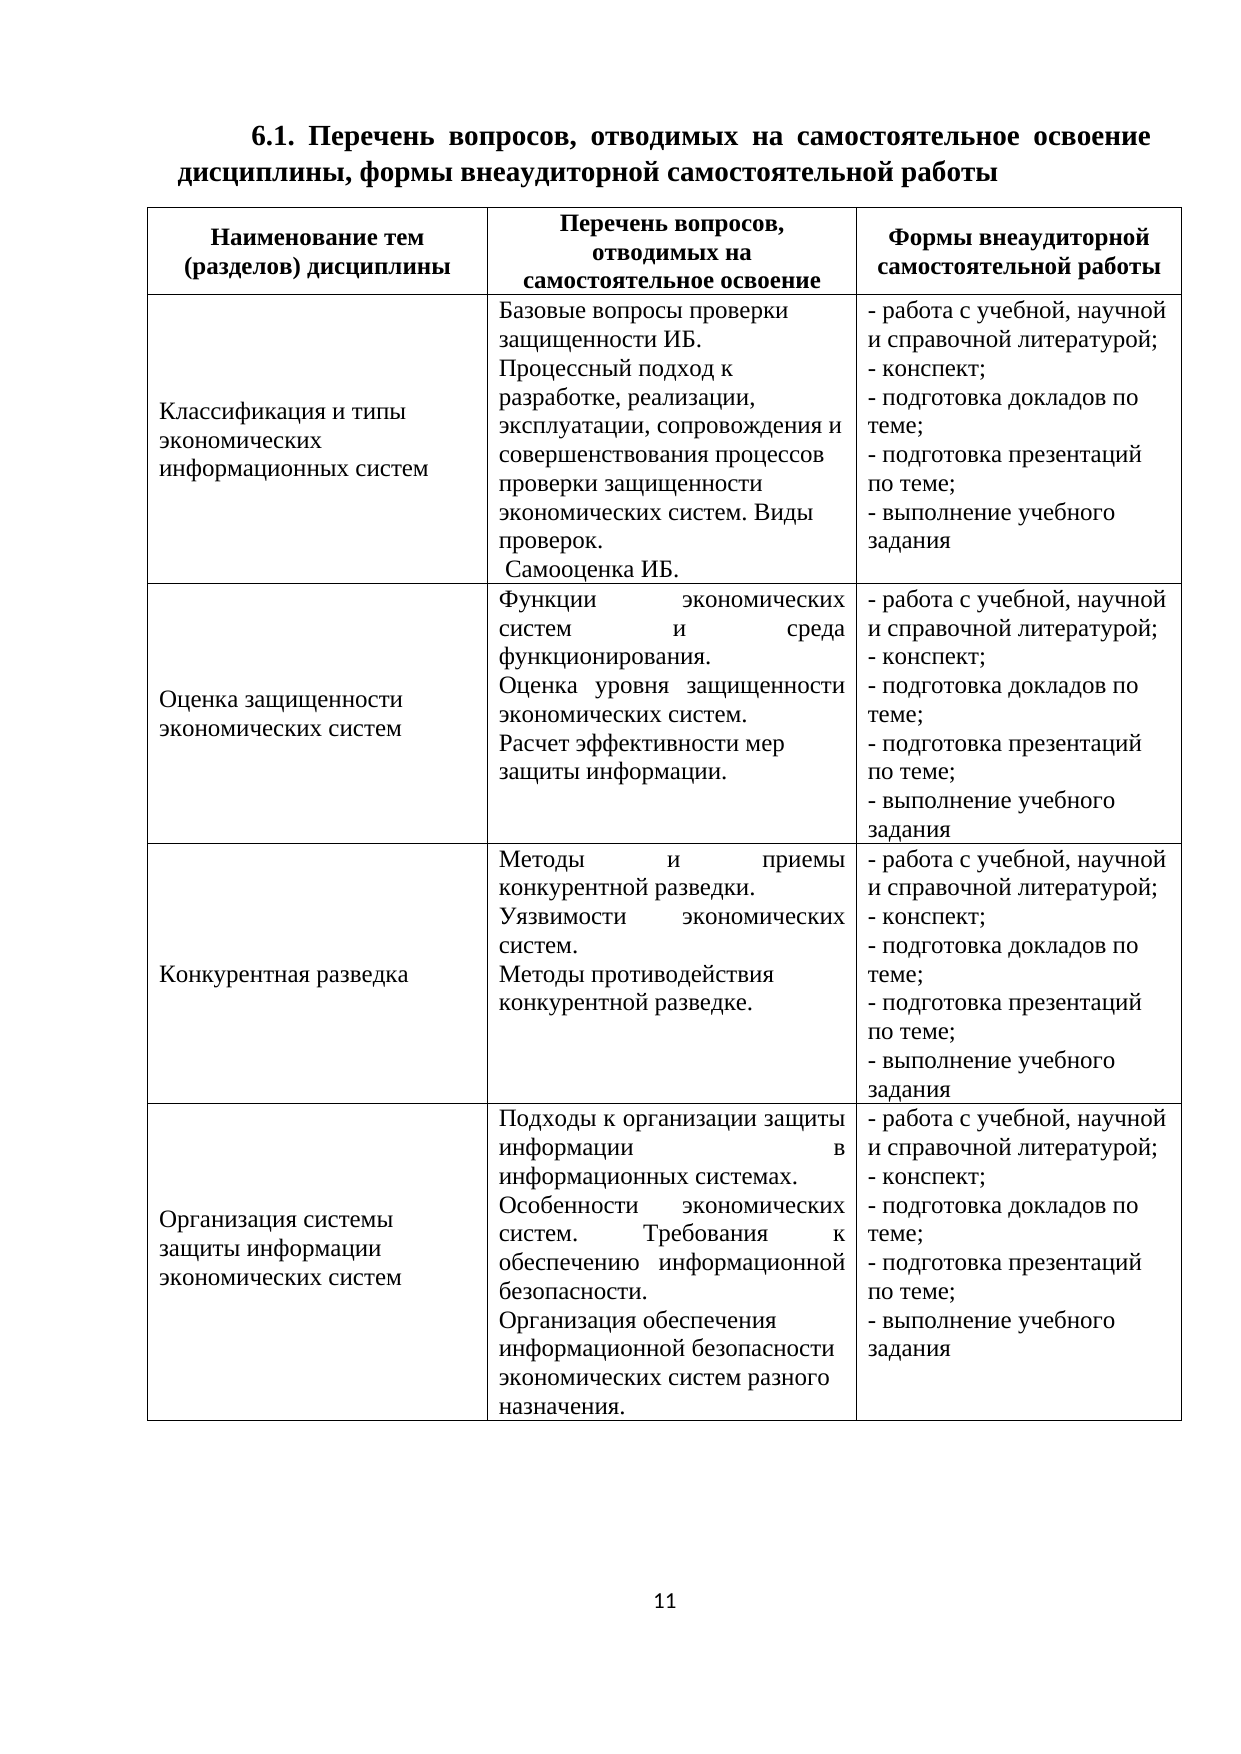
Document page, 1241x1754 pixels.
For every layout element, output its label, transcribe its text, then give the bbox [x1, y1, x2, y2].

table_header Формы внеаудиторной самостоятельной работы [857, 208, 1181, 294]
text 6.1. Перечень вопросов, отводимых на самостоятельное освоение дисциплины, формы внеаудиторной самостоятельной работы [177, 118, 1152, 188]
table_cell Функции экономических систем и среда функционирования. Оценка уровня защищенности экономических систем. Расчет эффективности мер защиты информации. [488, 584, 856, 843]
table_cell Организация системы защиты информации экономических систем [148, 1104, 487, 1420]
table_header Наименование тем (разделов) дисциплины [148, 208, 487, 294]
table_cell Методы и приемы конкурентной разведки. Уязвимости экономических систем. Методы противодействия конкурентной разведке. [488, 844, 856, 1102]
table_header Перечень вопросов, отводимых на самостоятельное освоение [488, 208, 856, 294]
table_cell - работа с учебной, научной и справочной литературой; - конспект; - подготовка докладов по теме; - подготовка презентаций по теме; - выполнение учебного задания [857, 295, 1181, 583]
table_cell - работа с учебной, научной и справочной литературой; - конспект; - подготовка докладов по теме; - подготовка презентаций по теме; - выполнение учебного задания [857, 584, 1181, 843]
table_cell Базовые вопросы проверки защищенности ИБ. Процессный подход к разработке, реализации, эксплуатации, сопровождения и совершенствования процессов проверки защищенности экономических систем. Виды проверок. Самооценка ИБ. [488, 295, 856, 583]
table_cell Оценка защищенности экономических систем [148, 584, 487, 843]
table_cell Классификация и типы экономических информационных систем [148, 295, 487, 583]
table_cell Конкурентная разведка [148, 844, 487, 1102]
table_cell Подходы к организации защиты информации в информационных системах. Особенности экономических систем. Требования к обеспечению информационной безопасности. Организация обеспечения информационной безопасности экономических систем разного назначения. [488, 1104, 856, 1420]
table_cell - работа с учебной, научной и справочной литературой; - конспект; - подготовка докладов по теме; - подготовка презентаций по теме; - выполнение учебного задания [857, 844, 1181, 1102]
table_cell - работа с учебной, научной и справочной литературой; - конспект; - подготовка докладов по теме; - подготовка презентаций по теме; - выполнение учебного задания [857, 1104, 1181, 1420]
